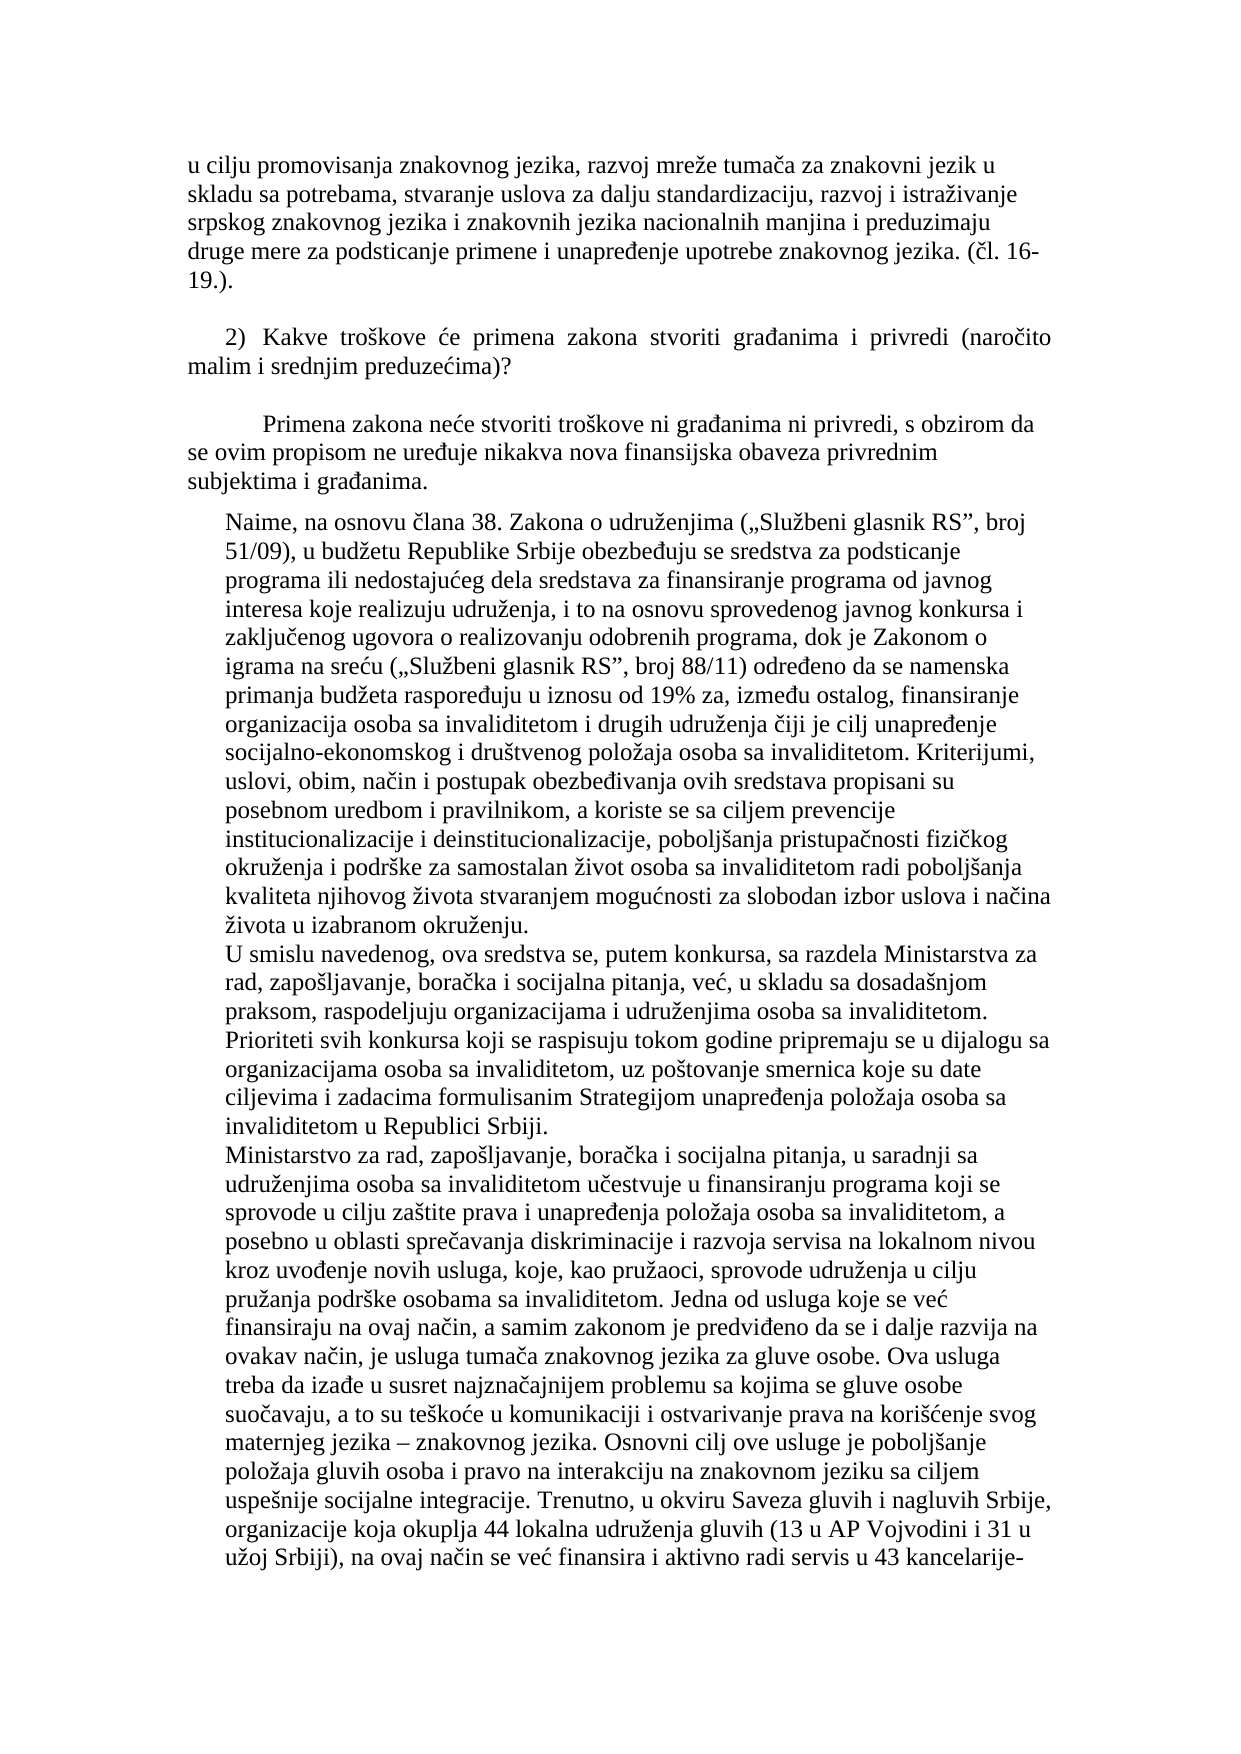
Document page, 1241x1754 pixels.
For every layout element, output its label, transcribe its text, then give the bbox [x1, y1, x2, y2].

text Naime, na osnovu člana 38. Zakona o udruženjima („Službeni glasnik RS”, broj 51/09), u budžetu Republike Srbije obezbeđuju se sredstva za podsticanje programa ili nedostajućeg dela sredstava za finansiranje programa od javnog interesa koje realizuju udruženja, i to na osnovu sprovedenog javnog konkursa i zaključenog ugovora o realizovanju odobrenih programa, dok je Zakonom o igrama na sreću („Službeni glasnik RS”, broj 88/11) određeno da se namenska primanja budžeta raspoređuju u iznosu od 19% za, između ostalog, finansiranje organizacija osoba sa invaliditetom i drugih udruženja čiji je cilj unapređenje socijalno-ekonomskog i društvenog položaja osoba sa invaliditetom. Kriterijumi, uslovi, obim, način i postupak obezbeđivanja ovih sredstava propisani su posebnom uredbom i pravilnikom, a koriste se sa ciljem prevencije institucionalizacije i deinstitucionalizacije, poboljšanja pristupačnosti fizičkog okruženja i podrške za samostalan život osoba sa invaliditetom radi poboljšanja kvaliteta njihovog života stvaranjem mogućnosti za slobodan izbor uslova i načina života u izabranom okruženju. [225, 507, 1053, 939]
text Primena zakona neće stvoriti troškove ni građanima ni privredi, s obzirom da se ovim propisom ne uređuje nikakva nova finansijska obaveza privrednim subjektima i građanima. [187, 409, 1053, 495]
list Kakve troškove će primena zakona stvoriti građanima i privredi (naročito malim i srednjim preduzećima)? [187, 322, 1053, 380]
text U smislu navedenog, ova sredstva se, putem konkursa, sa razdela Ministarstva za rad, zapošljavanje, boračka i socijalna pitanja, već, u skladu sa dosadašnjom praksom, raspodeljuju organizacijama i udruženjima osoba sa invaliditetom. Prioriteti svih konkursa koji se raspisuju tokom godine pripremaju se u dijalogu sa organizacijama osoba sa invaliditetom, uz poštovanje smernica koje su date ciljevima i zadacima formulisanim Strategijom unapređenja položaja osoba sa invaliditetom u Republici Srbiji. [225, 939, 1053, 1140]
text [225, 1140, 1053, 1571]
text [187, 150, 1053, 294]
